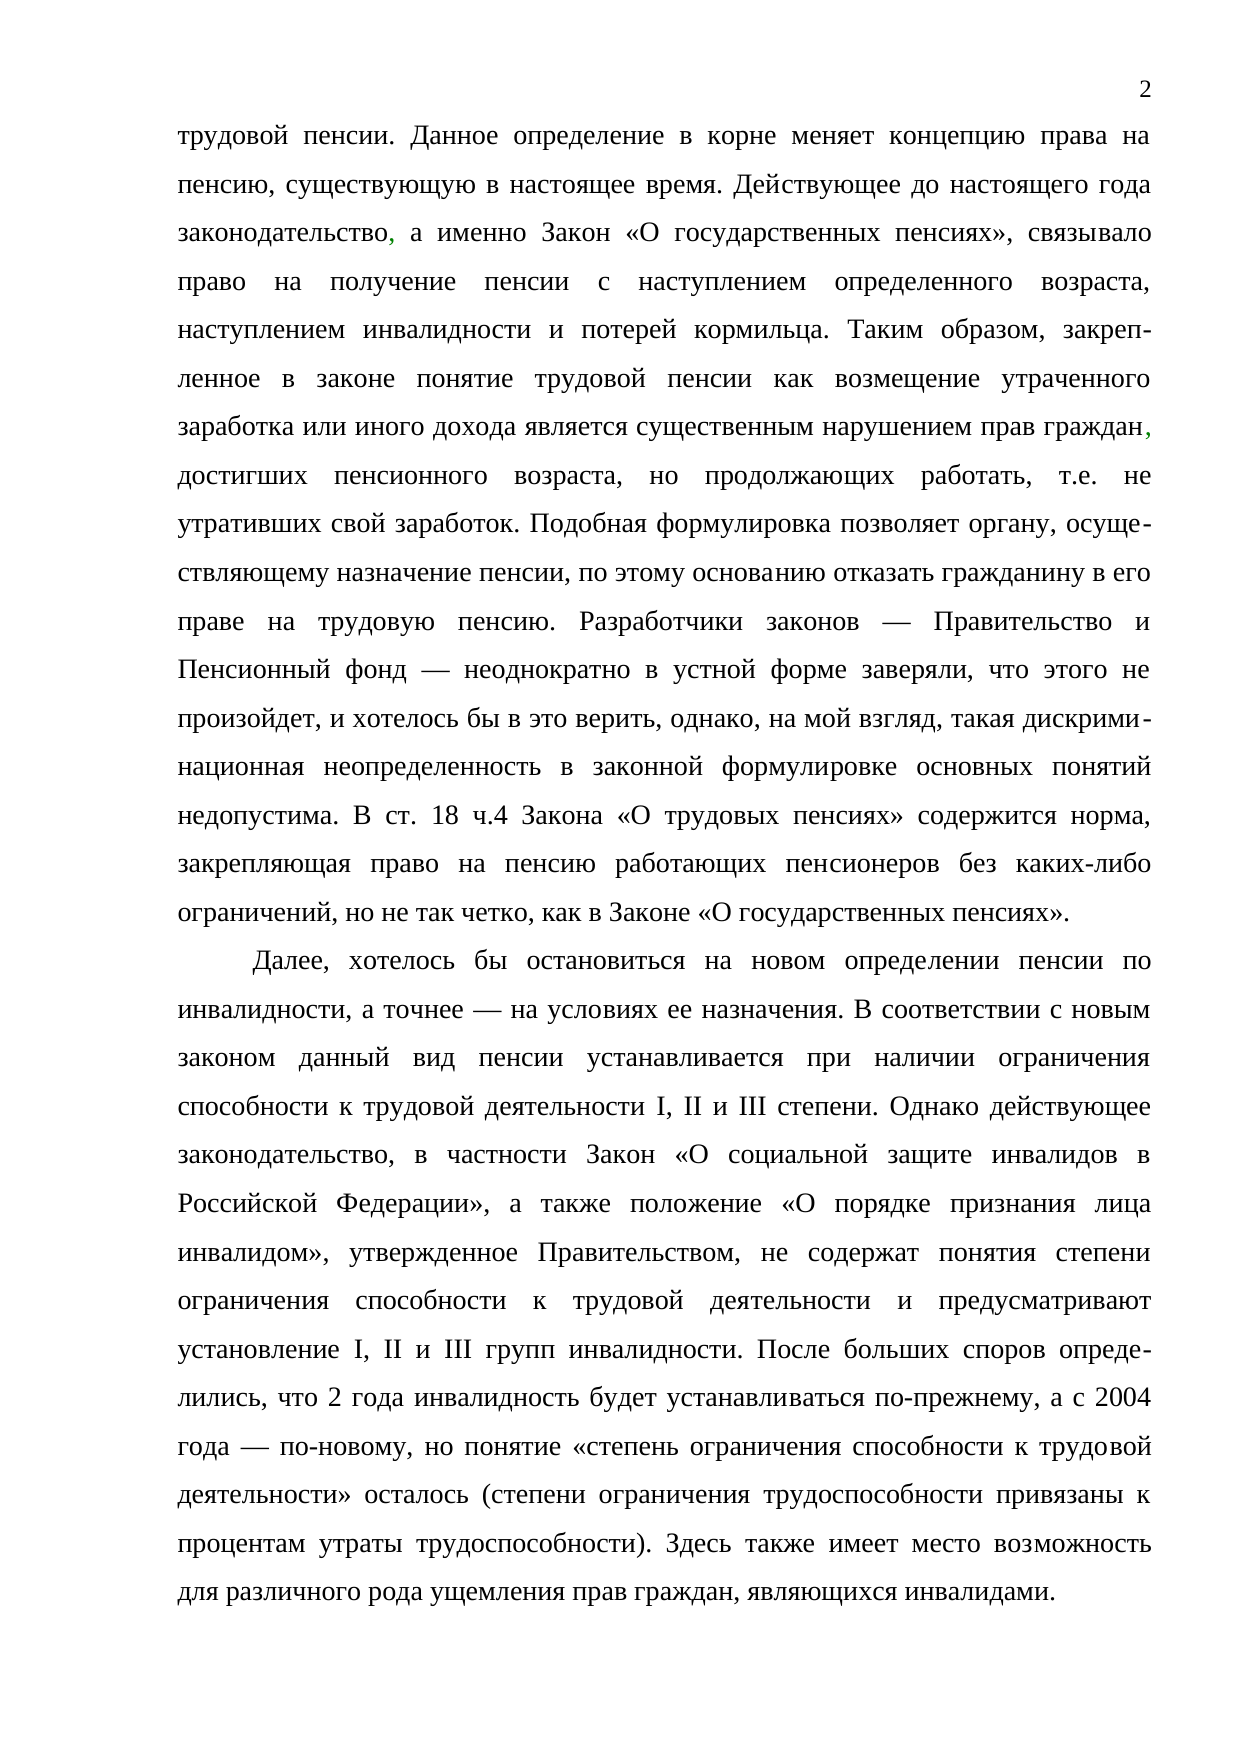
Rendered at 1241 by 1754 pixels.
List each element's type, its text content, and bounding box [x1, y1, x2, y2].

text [177, 118, 1152, 927]
text Далее, хотелось бы остановиться на новом определении пенсии по инвалидности, а точнее — на условиях ее назначения. В соответствии с новым законом данный вид пенсии устанавливается при наличии ограничения способности к трудовой деятельности I, II и III степени. Однако действующее законодательство, в частности Закон «О социальной защите инвалидов в Российской Федерации», а также положение «О порядке признания лица инвалидом», утвержденное Правительством, не содержат понятия степени ограничения способности к трудовой деятельности и предусматривают установление I, II и III групп инвалидности. После больших споров определились, что 2 года инвалидность будет устанавливаться по-прежнему, а с 2004 года — по-новому, но понятие «степень ограничения способности к трудовой деятельности» осталось (степени ограничения трудоспособности привязаны к процентам утраты трудоспособности). Здесь также имеет место возможность для различного рода ущемления прав граждан, являющихся инвалидами. [177, 943, 1152, 1607]
